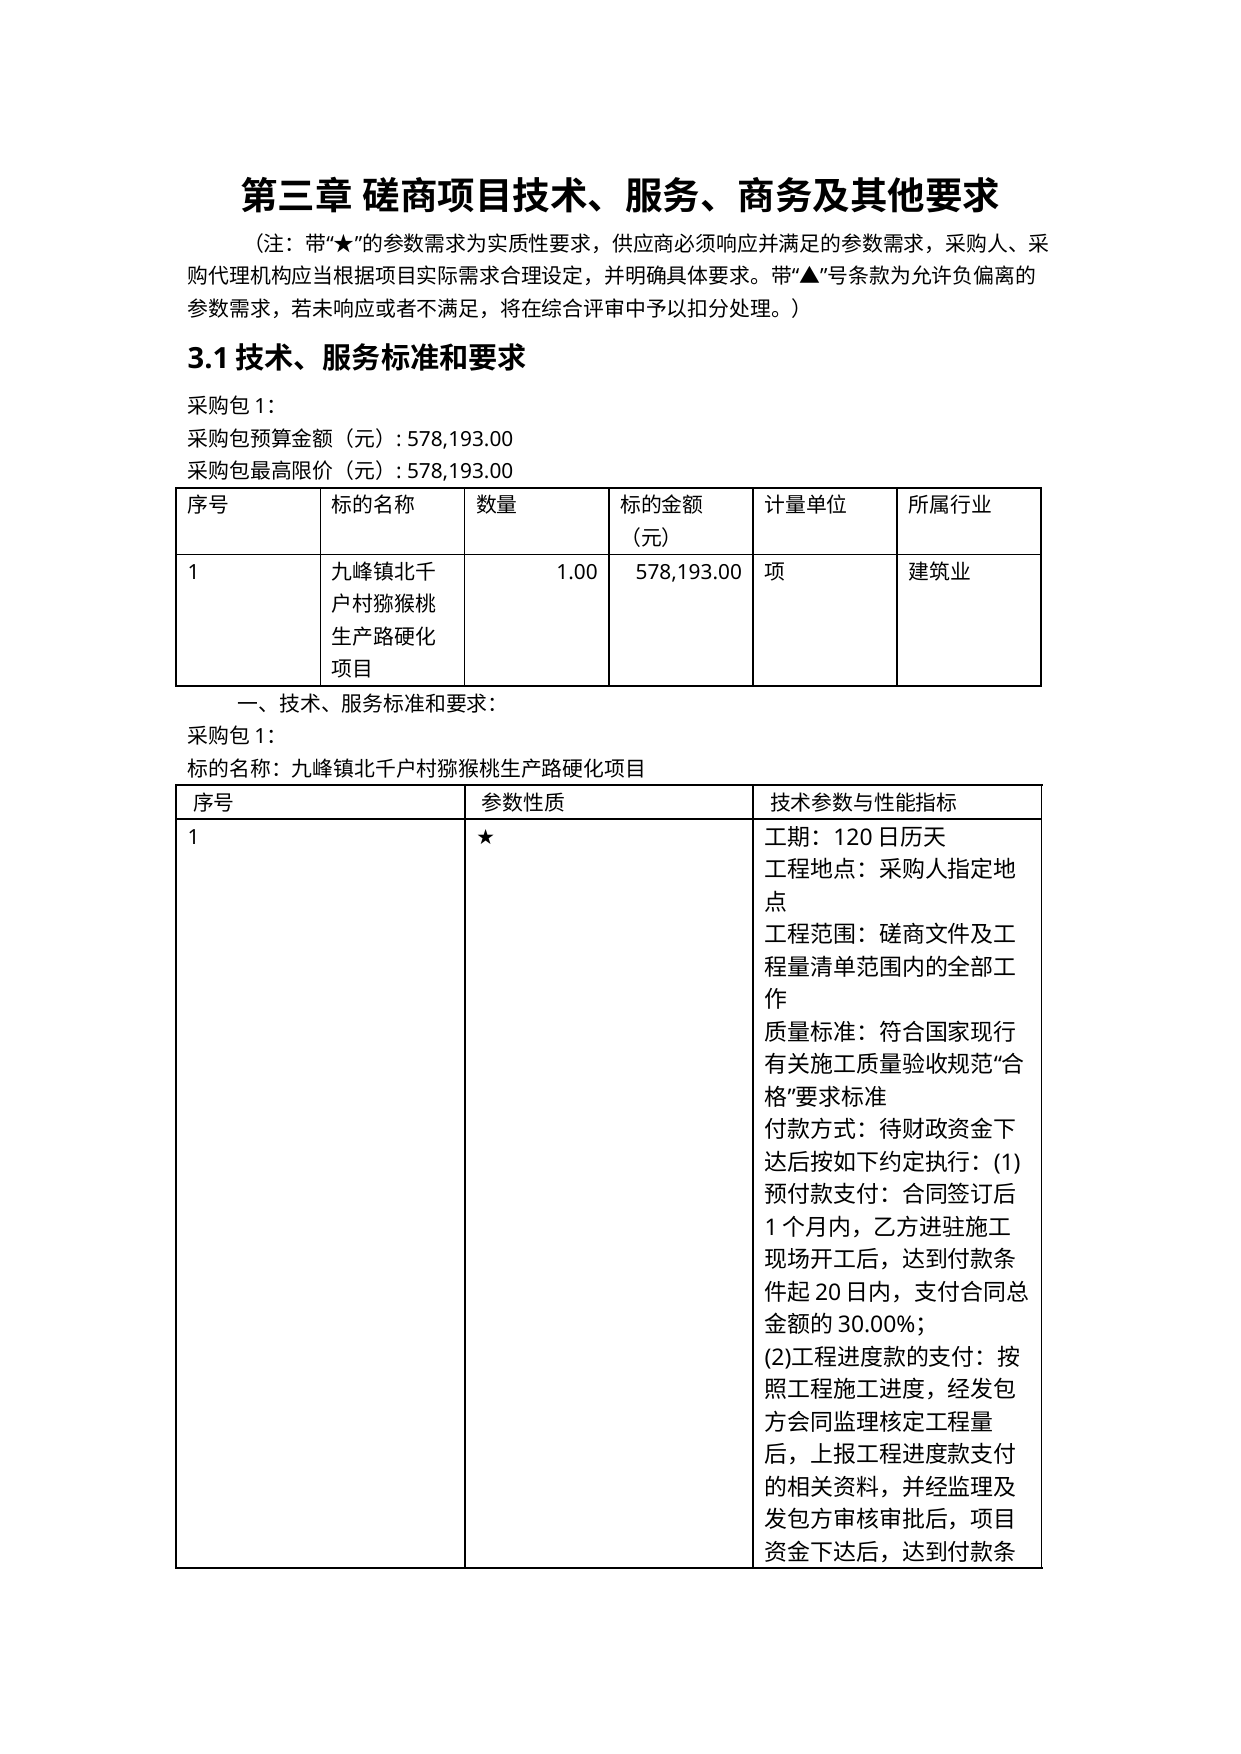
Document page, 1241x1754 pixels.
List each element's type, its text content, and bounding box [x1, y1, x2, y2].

table_header 参数性质 [466, 786, 752, 818]
table_header 序号 [177, 489, 320, 553]
text 采购包1： [187, 719, 1053, 752]
text 标的名称：九峰镇北千户村猕猴桃生产路硬化项目 [187, 752, 1053, 784]
table_header 标的名称 [321, 489, 464, 553]
table_cell 建筑业 [898, 555, 1040, 685]
table_cell 1 [177, 820, 464, 1567]
table_cell 九峰镇北千户村猕猴桃生产路硬化项目 [321, 555, 464, 685]
text 第三章 磋商项目技术、服务、商务及其他要求 [187, 162, 1053, 227]
text 采购包最高限价（元）: 578,193.00 [187, 454, 1053, 487]
table_header 所属行业 [898, 489, 1040, 553]
table_cell 1.00 [465, 555, 608, 685]
text （注：带“★”的参数需求为实质性要求，供应商必须响应并满足的参数需求，采购人、采购代理机构应当根据项目实际需求合理设定，并明确具体要求。带“▲”号条款为允许负偏离的参数需求，若未响应或者不满足，将在综合评审中予以扣分处理。） [187, 227, 1053, 324]
table_header 技术参数与性能指标 [754, 786, 1041, 818]
table_cell 项 [754, 555, 896, 685]
table_header 计量单位 [754, 489, 896, 553]
table_cell ★ [466, 820, 752, 1567]
text 采购包1： [187, 389, 1053, 422]
text 3.1技术、服务标准和要求 [187, 324, 1053, 389]
text 一、技术、服务标准和要求： [187, 687, 1053, 719]
table_header 标的金额 （元） [610, 489, 752, 553]
table_header 数量 [465, 489, 608, 553]
table_cell 578,193.00 [610, 555, 752, 685]
table_cell 1 [177, 555, 320, 685]
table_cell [754, 820, 1041, 1567]
text 采购包预算金额（元）: 578,193.00 [187, 422, 1053, 454]
table_header 序号 [177, 786, 464, 818]
